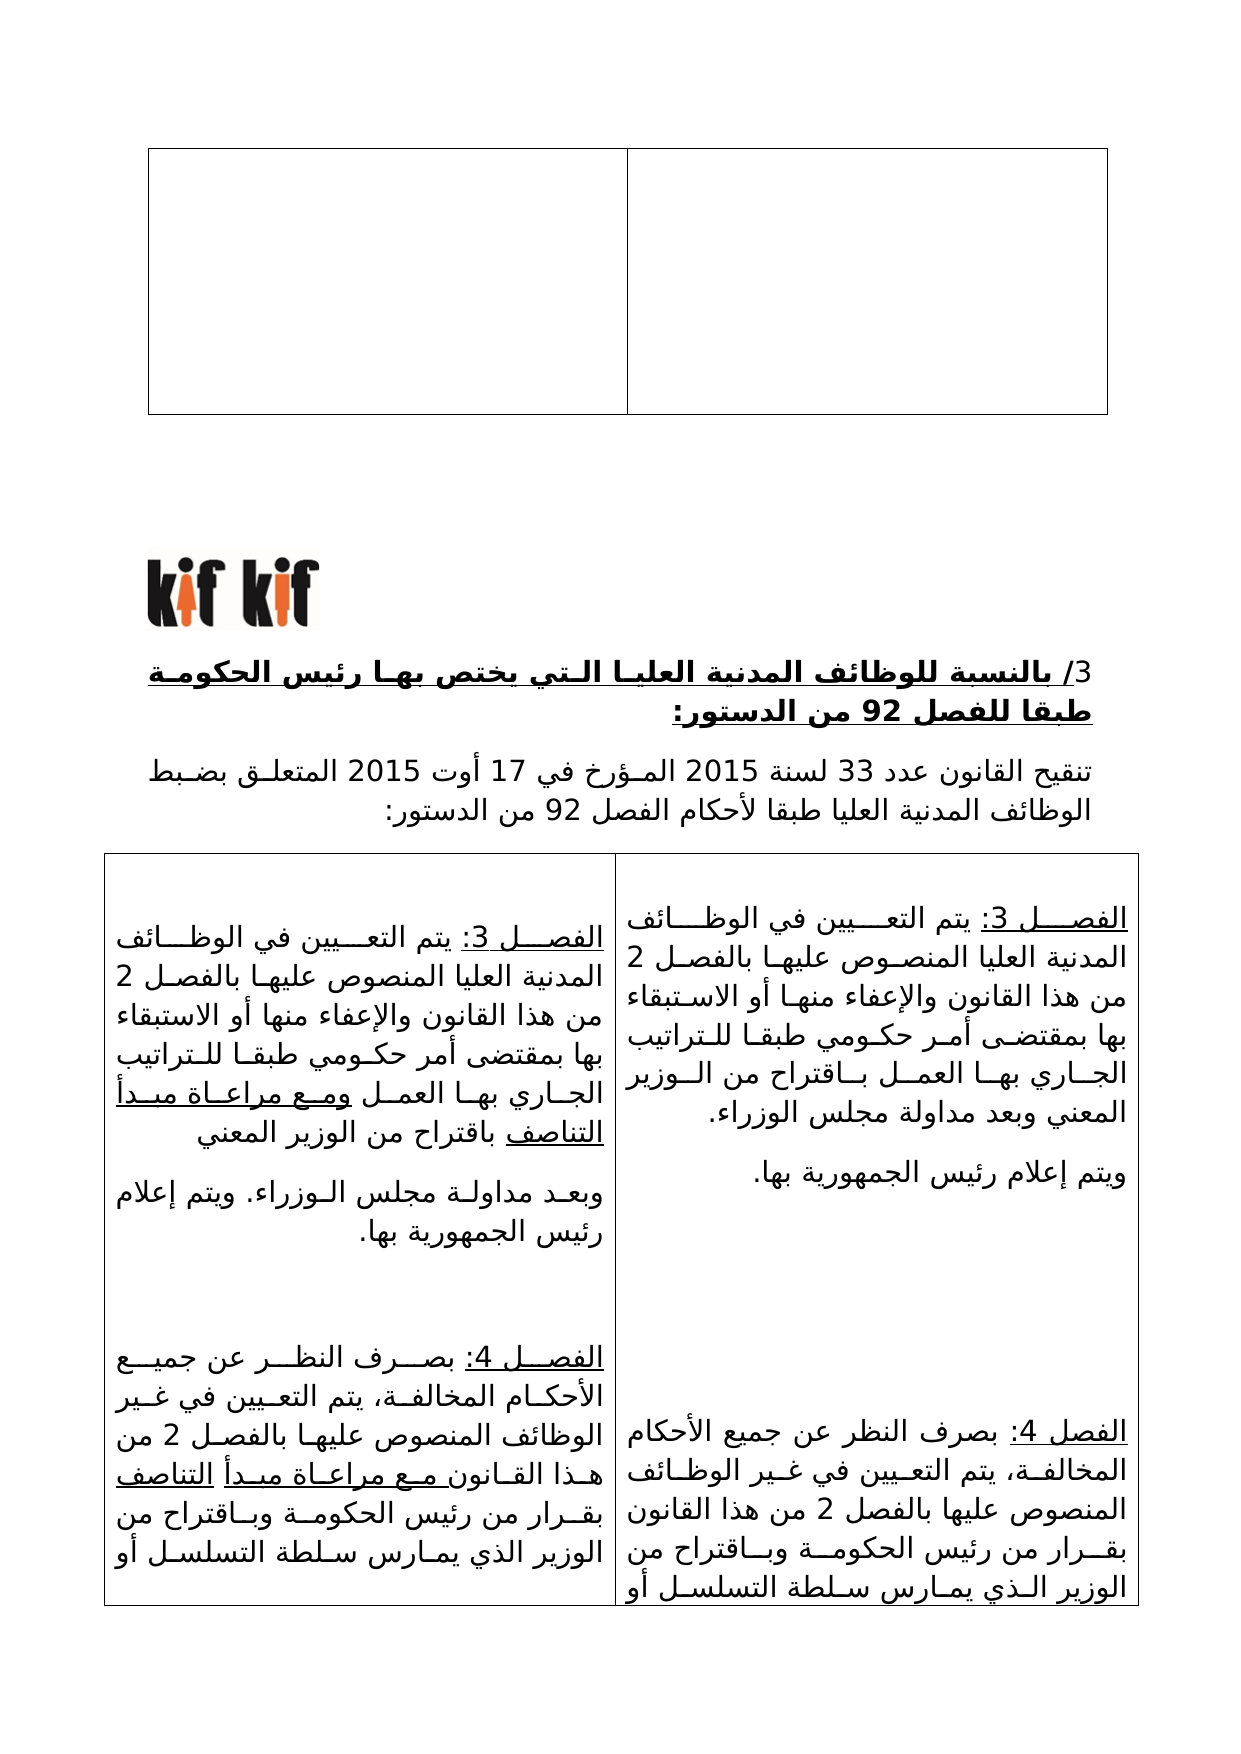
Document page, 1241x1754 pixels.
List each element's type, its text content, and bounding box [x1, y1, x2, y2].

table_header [149, 149, 627, 413]
picture [147, 547, 320, 631]
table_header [616, 854, 1138, 1604]
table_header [105, 854, 615, 1604]
text 3/ بالنسبة للوظائف المدنية العليا التي يختص بها رئيس الحكومة طبقا للفصل 92 من الدستور: [148, 656, 1093, 728]
text تنقيح القانون عدد 33 لسنة 2015 المؤرخ في 17 أوت 2015 المتعلق بضبط الوظائف المدنية العليا طبقا لأحكام الفصل 92 من الدستور: [148, 754, 1093, 827]
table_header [628, 149, 1107, 413]
